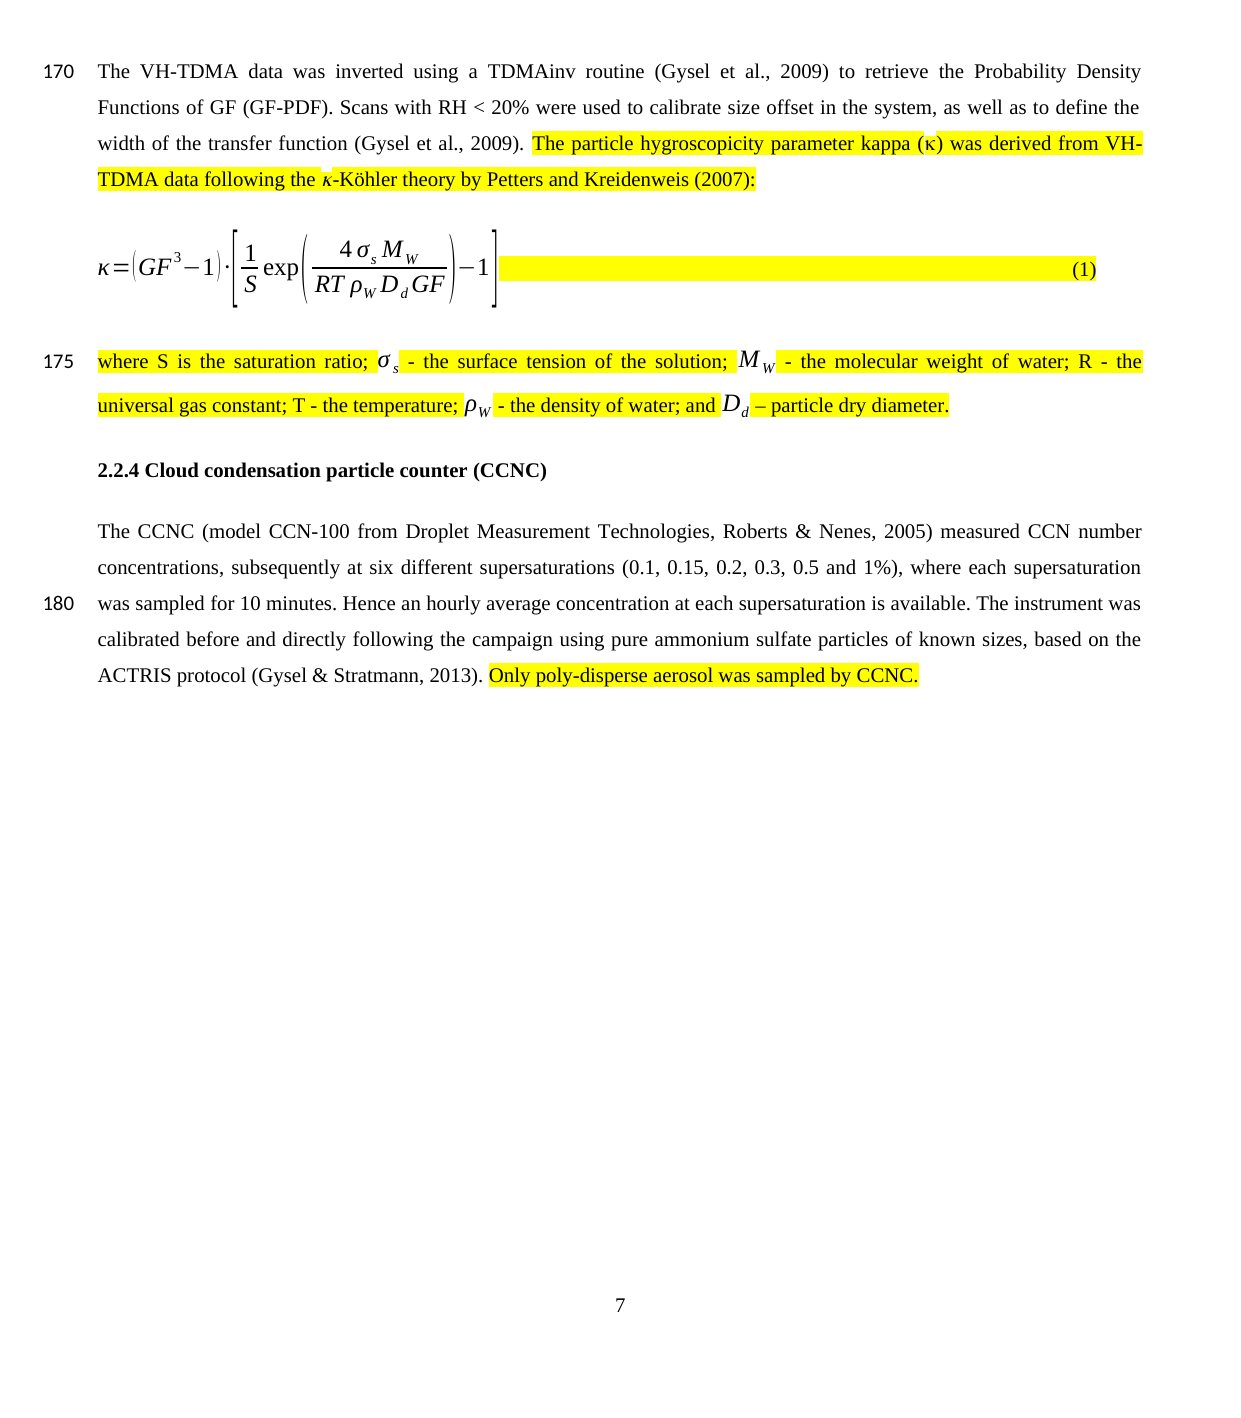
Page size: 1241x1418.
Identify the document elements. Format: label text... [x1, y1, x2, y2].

text (1) [97, 228, 1143, 309]
text The CCNC (model CCN-100 from Droplet Measurement Technologies, Roberts & Nenes, 2005) measured CCN number concentrations, subsequently at six different supersaturations (0.1, 0.15, 0.2, 0.3, 0.5 and 1%), where each supersaturation was sampled for 10 minutes. Hence an hourly average concentration at each supersaturation is available. The instrument was calibrated before and directly following the campaign using pure ammonium sulfate particles of known sizes, based on the ACTRIS protocol (Gysel & Stratmann, 2013). Only poly-disperse aerosol was sampled by CCNC. [97, 518, 1143, 687]
text where S is the saturation ratio; - the surface tension of the solution; - the molecular weight of water; R - the universal gas constant; T - the temperature; - the density of water; and – particle dry diameter. [97, 346, 1143, 421]
text The VH-TDMA data was inverted using a TDMAinv routine (Gysel et al., 2009) to retrieve the Probability Density Functions of GF (GF-PDF). Scans with RH < 20% were used to calibrate size offset in the system, as well as to define the width of the transfer function (Gysel et al., 2009). The particle hygroscopicity parameter kappa () was derived from VH-TDMA data following the -Köhler theory by Petters and Kreidenweis (2007): [97, 59, 1143, 191]
subtitle 2.2.4 Cloud condensation particle counter (CCNC) [97, 457, 1143, 482]
